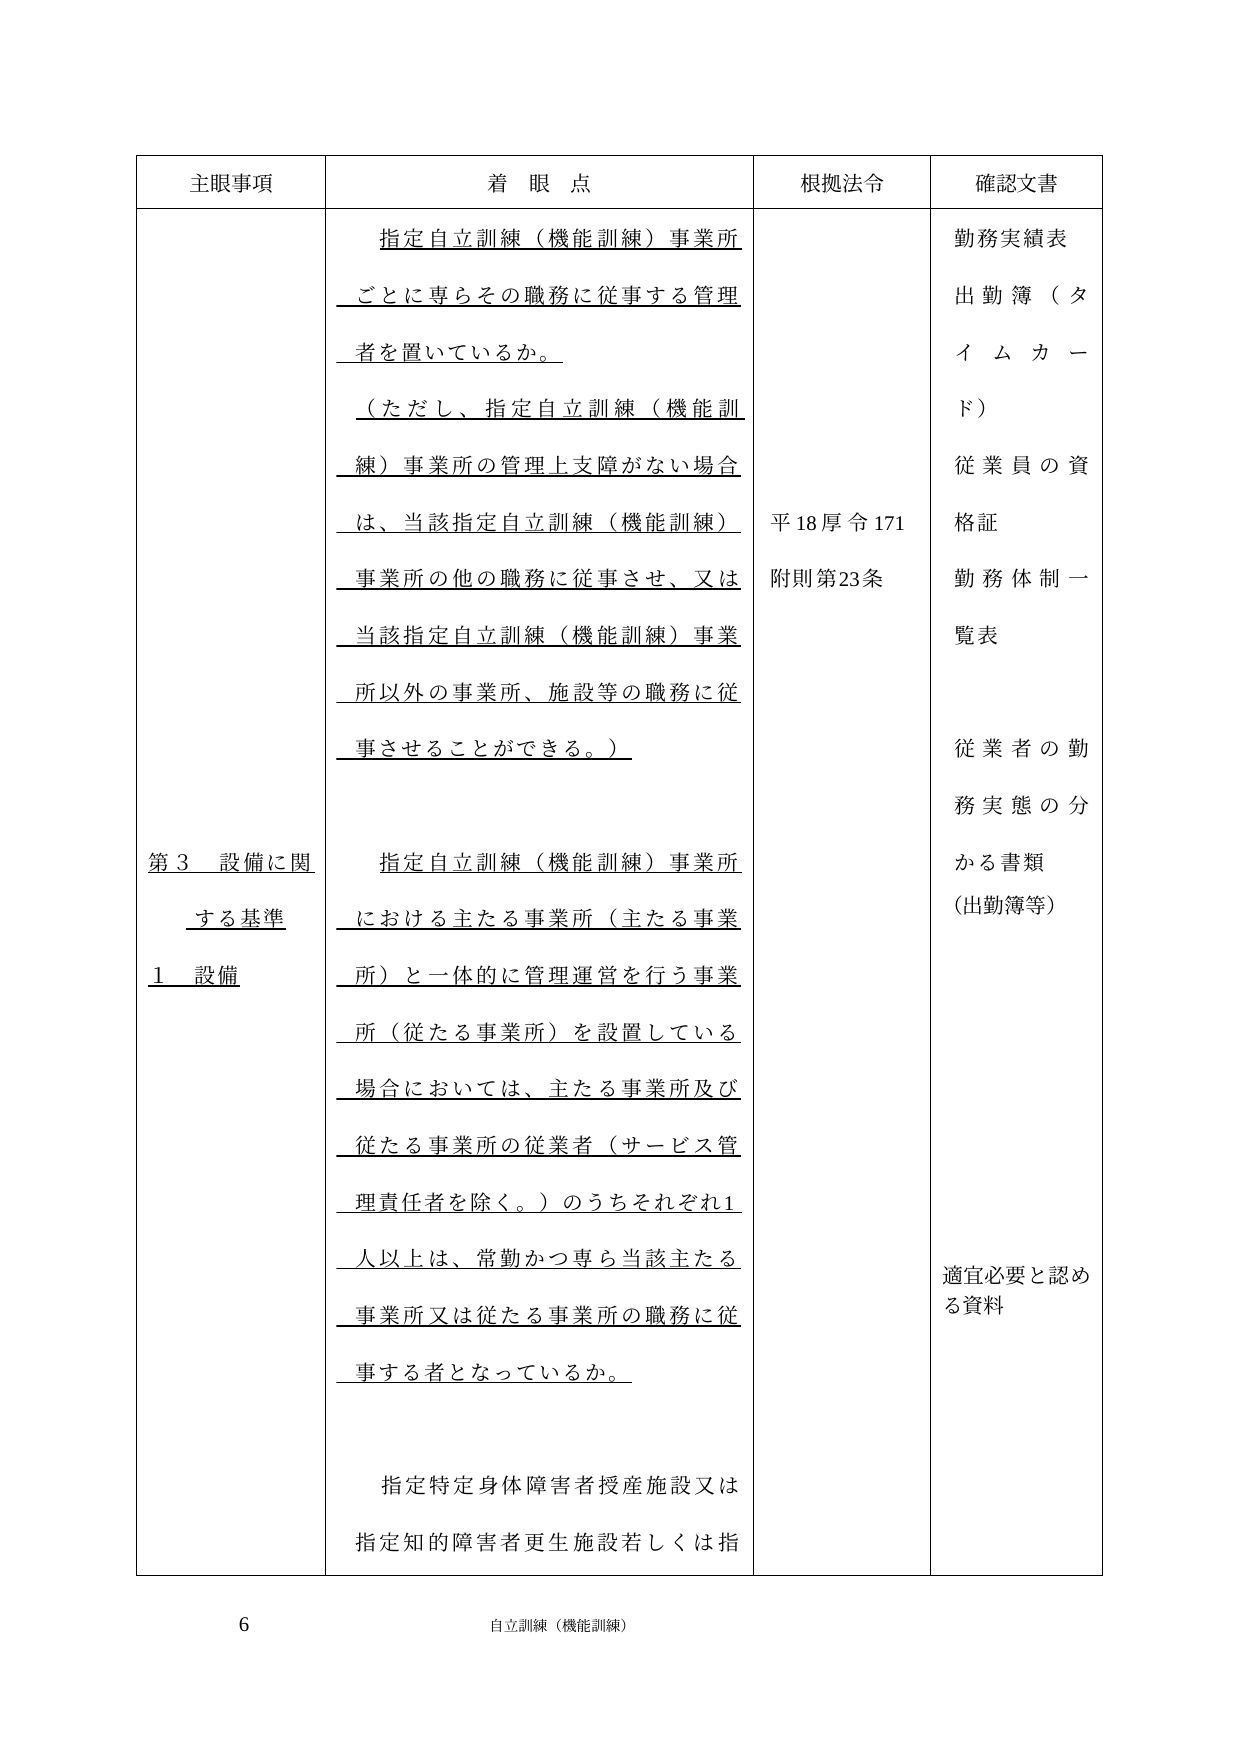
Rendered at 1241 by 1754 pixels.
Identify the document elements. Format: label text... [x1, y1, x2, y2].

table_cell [137, 209, 325, 1575]
table_header 根拠法令 [754, 156, 930, 208]
table_header 着 眼 点 [326, 156, 753, 208]
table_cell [931, 209, 1102, 1575]
table_header 確認文書 [931, 156, 1102, 208]
table_header 主眼事項 [137, 156, 325, 208]
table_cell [754, 209, 930, 1575]
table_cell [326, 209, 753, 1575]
